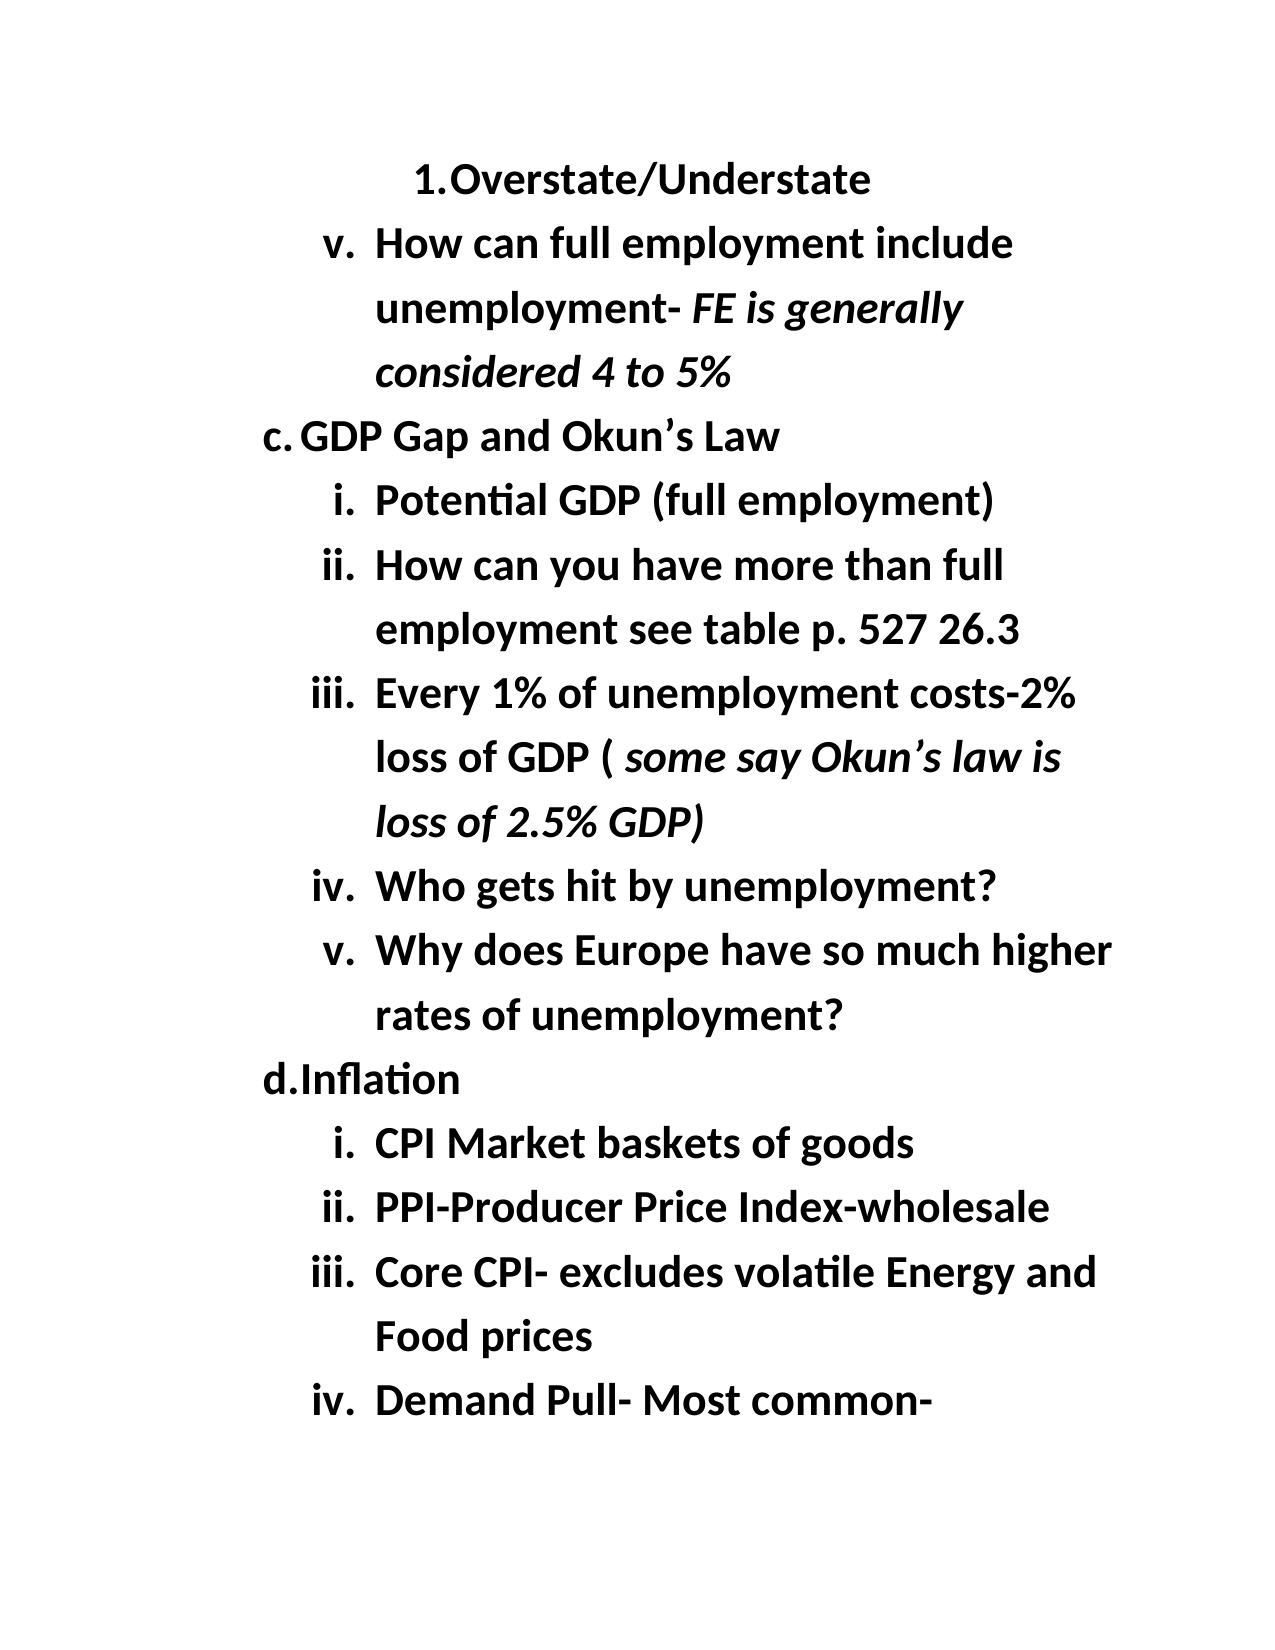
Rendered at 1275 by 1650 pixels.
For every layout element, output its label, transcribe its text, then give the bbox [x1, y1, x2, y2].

list Overstate/Understate [412, 150, 1125, 206]
list Demand Pull- Most common- [356, 1371, 1125, 1427]
list GDP Gap and Okun’s Law [262, 407, 1125, 463]
list Potential GDP (full employment) [356, 471, 1125, 527]
list Core CPI- excludes volatile Energy and Food prices [356, 1243, 1125, 1363]
list How can you have more than full employment see table p. 527 26.3 [356, 536, 1125, 656]
list CPI Market baskets of goods [356, 1114, 1125, 1170]
list Every 1% of unemployment costs-2% loss of GDP ( some say Okun’s law is loss of 2.5% GDP) [356, 664, 1125, 849]
list Inflation [262, 1050, 1125, 1106]
list PPI-Producer Price Index-wholesale [356, 1178, 1125, 1234]
list Why does Europe have so much higher rates of unemployment? [356, 921, 1125, 1041]
list Who gets hit by unemployment? [356, 857, 1125, 913]
list How can full employment include unemployment- FE is generally considered 4 to 5% [356, 214, 1125, 399]
